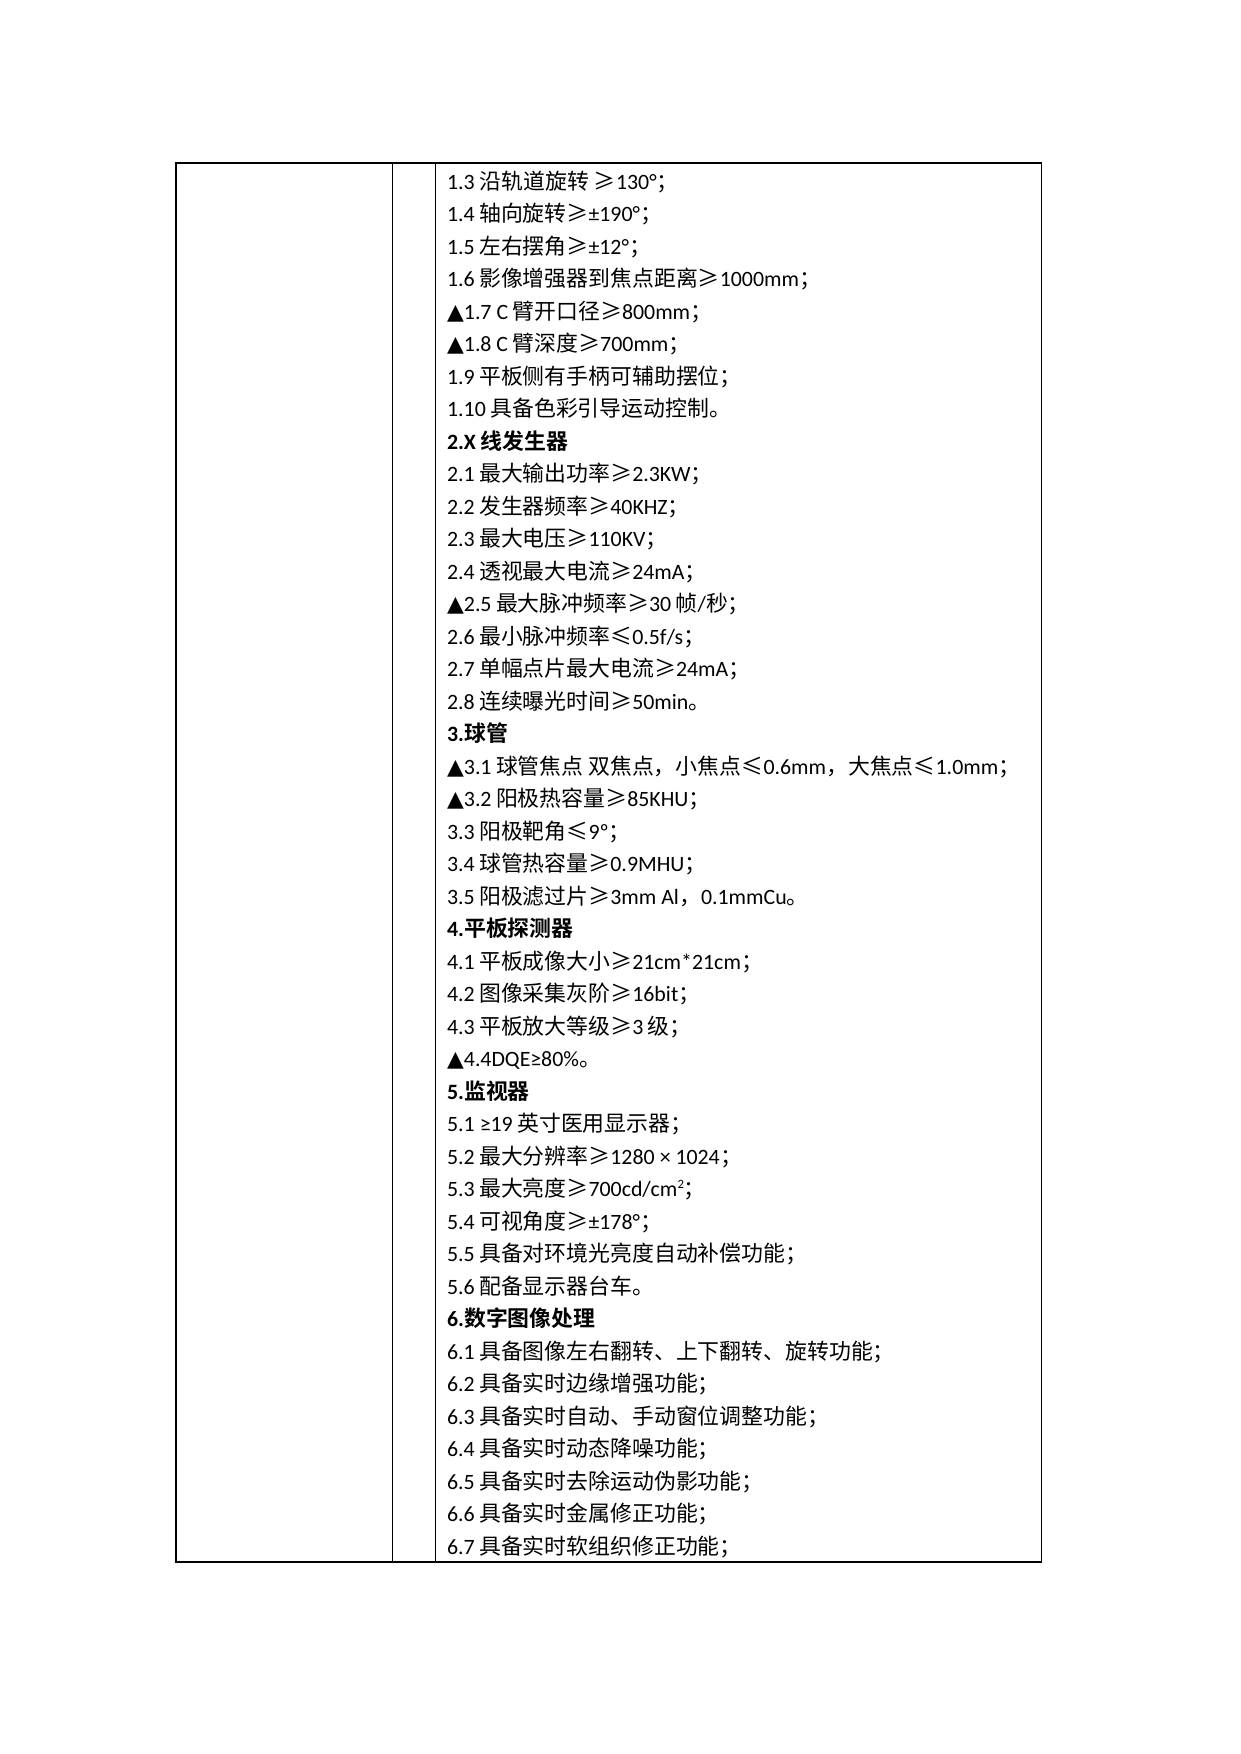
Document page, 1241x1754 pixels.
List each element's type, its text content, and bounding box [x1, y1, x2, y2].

table_cell [177, 164, 392, 1561]
table_cell 1 [393, 164, 435, 1561]
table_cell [436, 164, 1041, 1561]
